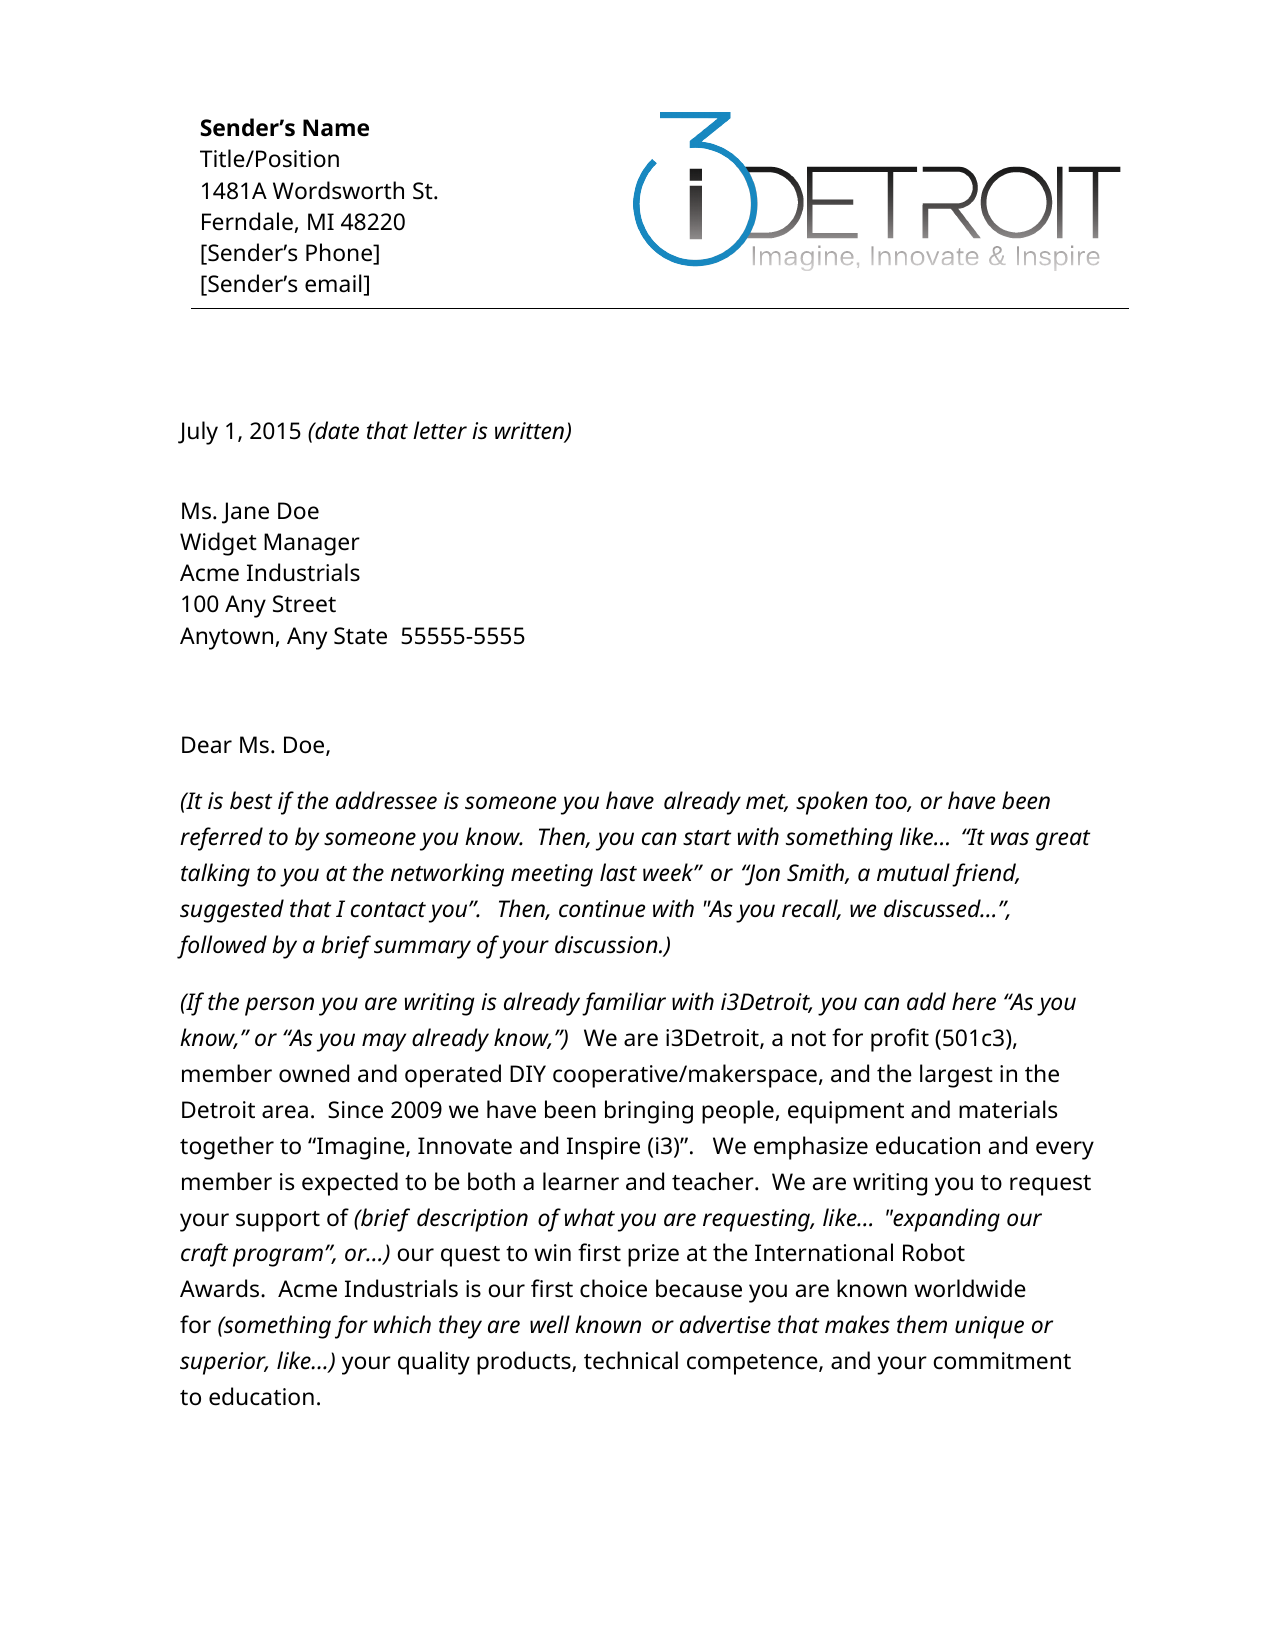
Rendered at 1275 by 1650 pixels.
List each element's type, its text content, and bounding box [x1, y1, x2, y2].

text (If the person you are writing is already familiar with i3Detroit, you can add here “As you know,” or “As you may already know,”) We are i3Detroit, a not for profit (501c3), member owned and operated DIY cooperative/makerspace, and the largest in the Detroit area. Since 2009 we have been bringing people, equipment and materials together to “Imagine, Innovate and Inspire (i3)”. We emphasize education and every member is expected to be both a learner and teacher. We are writing you to request your support of (brief description of what you are requesting, like… "expanding our craft program”, or…) our quest to win first prize at the International Robot Awards. Acme Industrials is our first choice because you are known worldwide for (something for which they are well known or advertise that makes them unique or superior, like…) your quality products, technical competence, and your commitment to education. [180, 986, 1095, 1412]
text Ms. Jane Doe Widget Manager Acme Industrials 100 Any Street Anytown, Any State 55555-5555 [180, 495, 1095, 651]
picture [633, 112, 1121, 271]
table_header [540, 104, 1129, 308]
text July 1, 2015 (date that letter is written) [180, 414, 1095, 474]
text Dear Ms. Doe, [180, 728, 1095, 760]
text (It is best if the addressee is someone you have already met, spoken too, or have been referred to by someone you know. Then, you can start with something like… “It was great talking to you at the networking meeting last week” or “Jon Smith, a mutual friend, suggested that I contact you”. Then, continue with "As you recall, we discussed…”, followed by a brief summary of your discussion.) [180, 785, 1095, 960]
table_header Sender’s Name Title/Position 1481A Wordsworth St. Ferndale, MI 48220 [Sender’s Phone] [Sender’s email] [191, 104, 540, 308]
